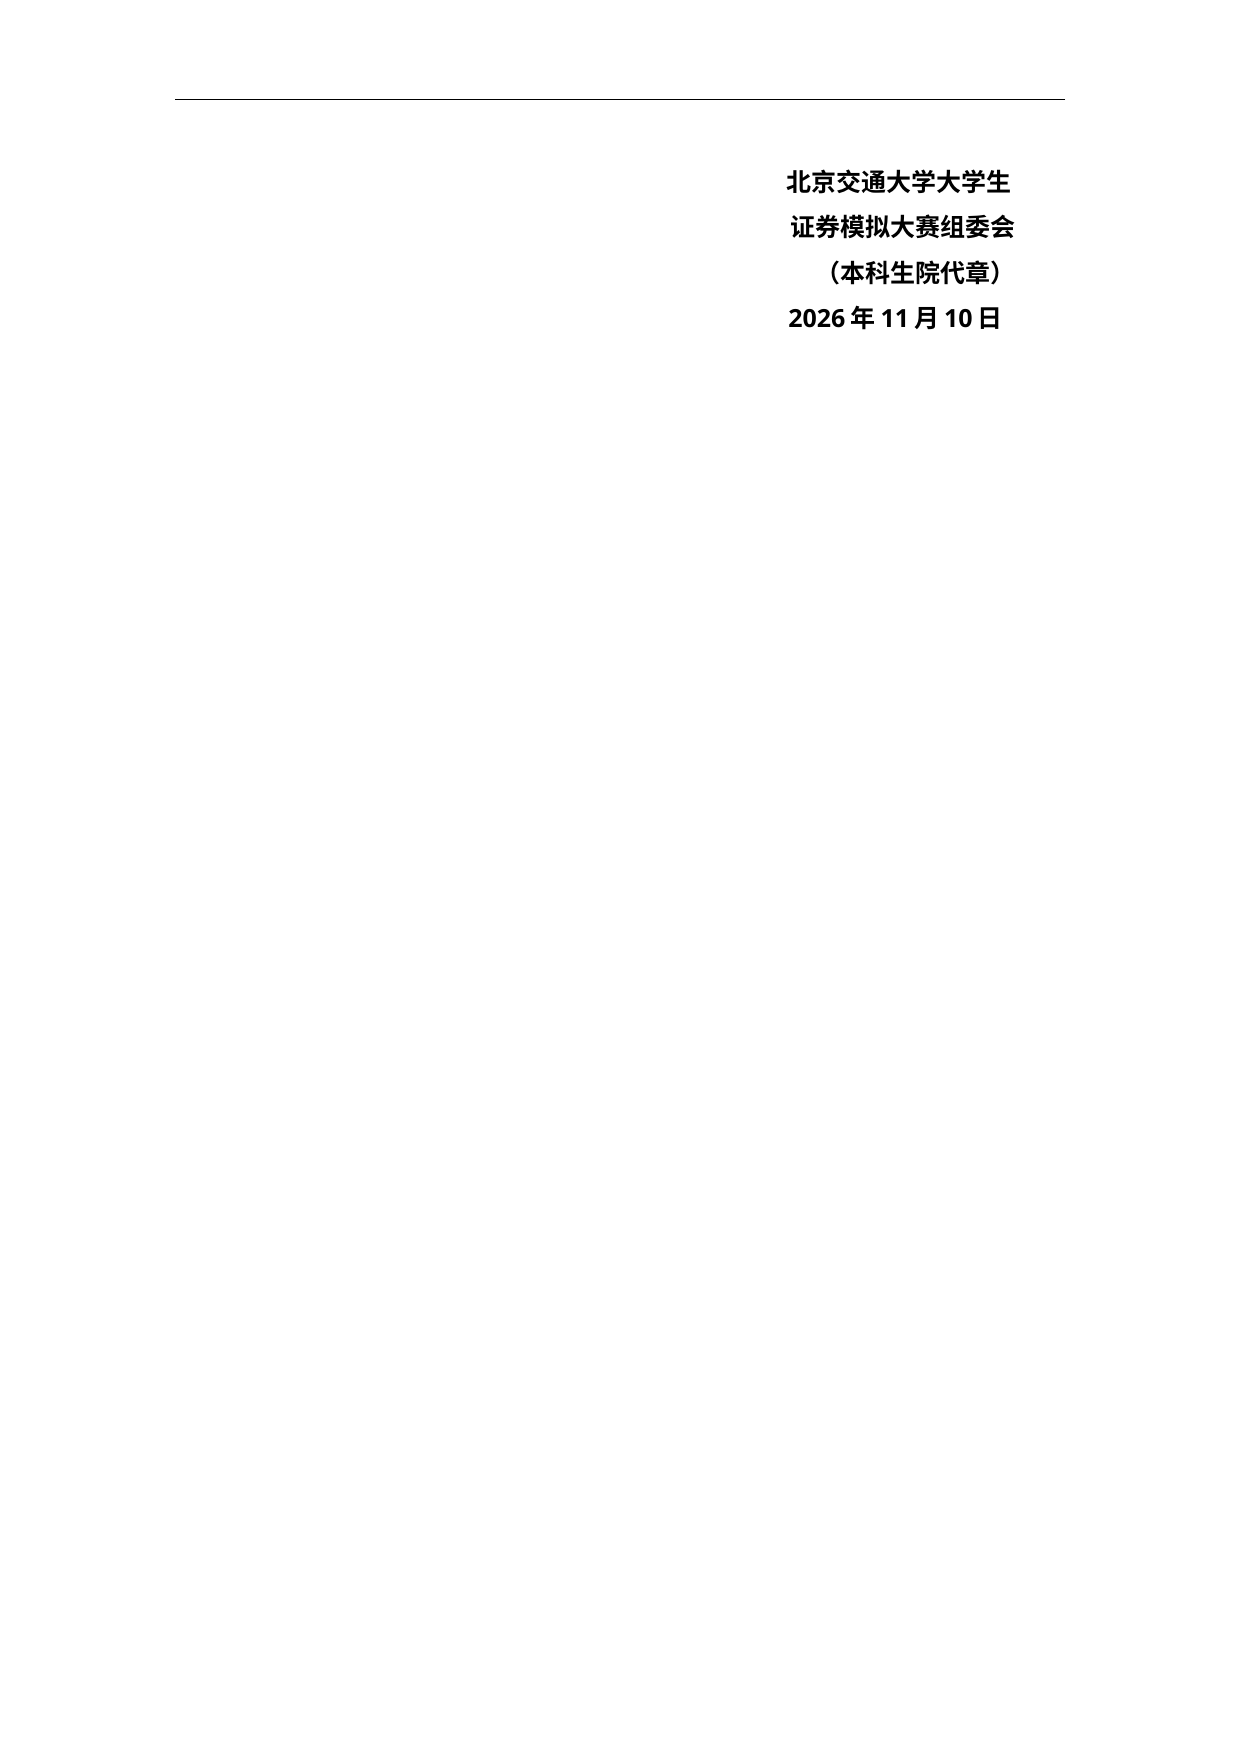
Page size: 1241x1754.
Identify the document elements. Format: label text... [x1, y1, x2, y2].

text （本科生院代章） [175, 253, 1015, 289]
text 证券模拟大赛组委会 [175, 208, 1015, 244]
text 2021年10月28日 [175, 298, 1002, 335]
text 北京交通大学大学生 [175, 162, 1011, 199]
